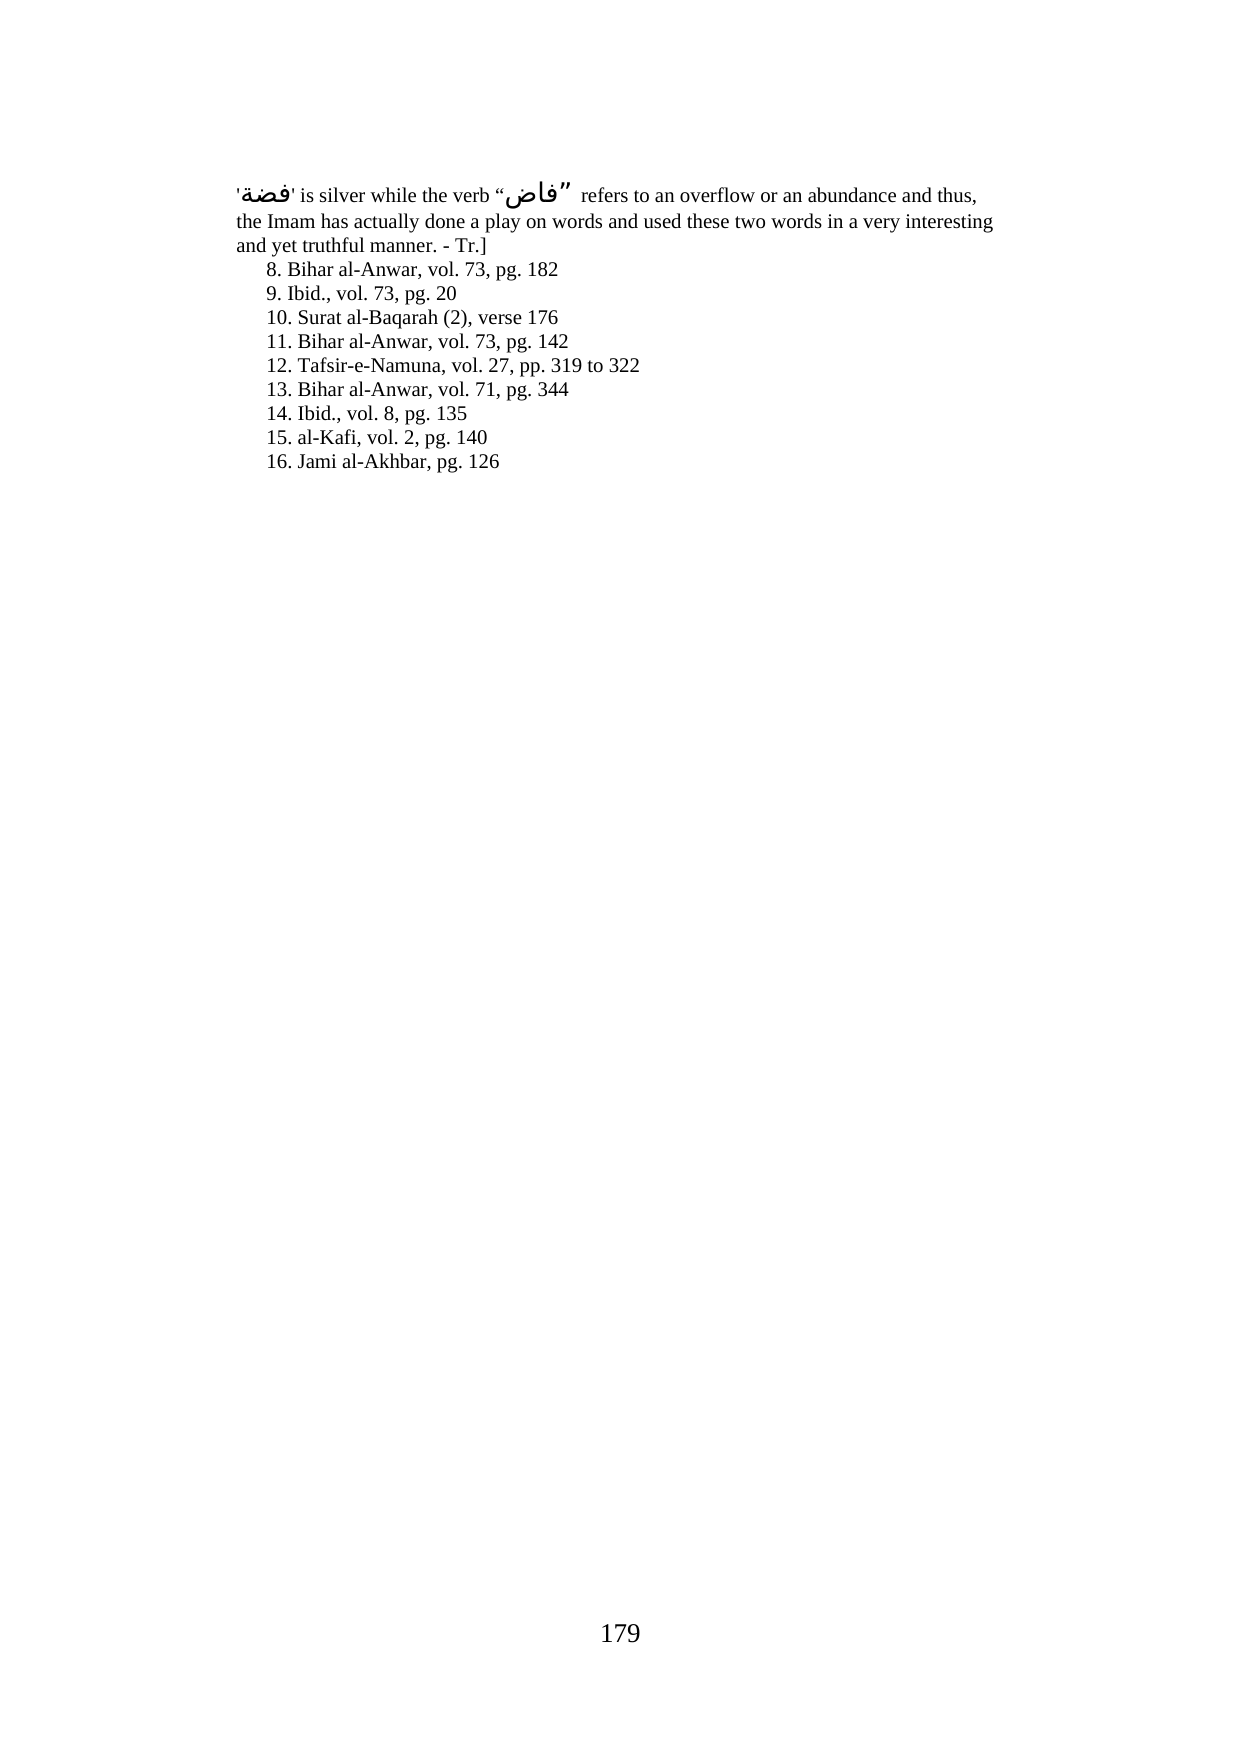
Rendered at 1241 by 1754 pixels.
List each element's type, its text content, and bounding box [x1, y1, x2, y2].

text 10. Surat al-Baqarah (2), verse 176 [236, 305, 1004, 329]
text 16. Jami al-Akhbar, pg. 126 [236, 449, 1004, 473]
text 12. Tafsir-e-Namuna, vol. 27, pp. 319 to 322 [236, 353, 1004, 377]
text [236, 177, 1004, 257]
text 15. al-Kafi, vol. 2, pg. 140 [236, 425, 1004, 449]
text 13. Bihar al-Anwar, vol. 71, pg. 344 [236, 377, 1004, 401]
text 11. Bihar al-Anwar, vol. 73, pg. 142 [236, 329, 1004, 353]
text 14. Ibid., vol. 8, pg. 135 [236, 401, 1004, 425]
text 9. Ibid., vol. 73, pg. 20 [236, 281, 1004, 305]
text 8. Bihar al-Anwar, vol. 73, pg. 182 [236, 257, 1004, 281]
